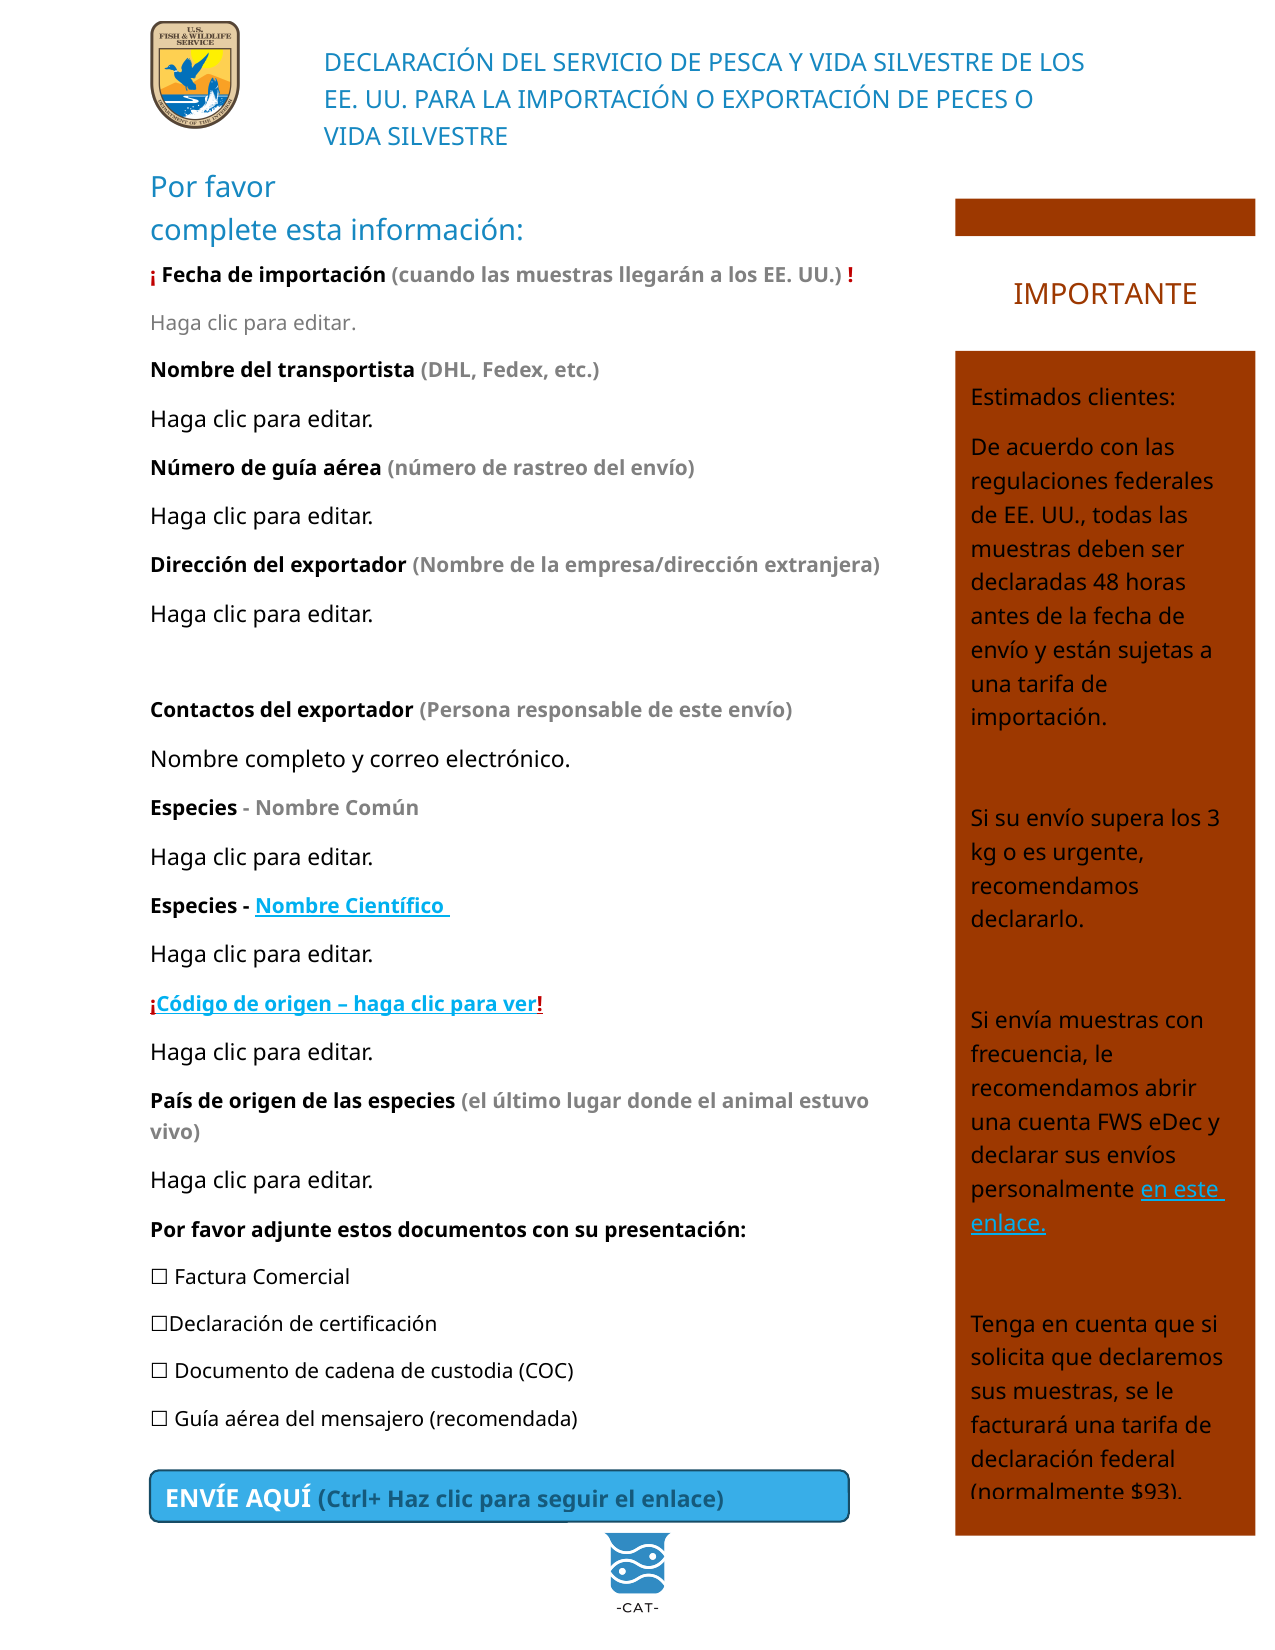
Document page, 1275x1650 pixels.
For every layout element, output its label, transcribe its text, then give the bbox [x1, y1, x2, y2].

text Especies - Nombre Común [150, 793, 955, 822]
text Nombre del transportista (DHL, Fedex, etc.) [150, 355, 955, 384]
text Por favor adjunte estos documentos con su presentación: [150, 1215, 955, 1243]
picture [150, 21, 240, 129]
picture [591, 1523, 684, 1622]
text Declaración de certificación [150, 1309, 955, 1338]
text ¡Código de origen – haga clic para ver! [150, 989, 955, 1017]
text Especies - Nombre Científico [150, 891, 955, 919]
text Contactos del exportador (Persona responsable de este envío) [150, 696, 955, 724]
subtitle Por favor complete esta información: [150, 167, 1125, 249]
text Número de guía aérea (número de rastreo del envío) [150, 453, 955, 481]
text Dirección del exportador (Nombre de la empresa/dirección extranjera) [150, 551, 955, 579]
text Guía aérea del mensajero (recomendada) [150, 1404, 955, 1432]
text Factura Comercial [150, 1262, 955, 1291]
text País de origen de las especies (el último lugar donde el animal estuvo vivo) [150, 1086, 955, 1146]
text Documento de cadena de custodia (COC) [150, 1357, 955, 1385]
text ¡ Fecha de importación (cuando las muestras llegarán a los EE. UU.) ! [150, 261, 955, 289]
